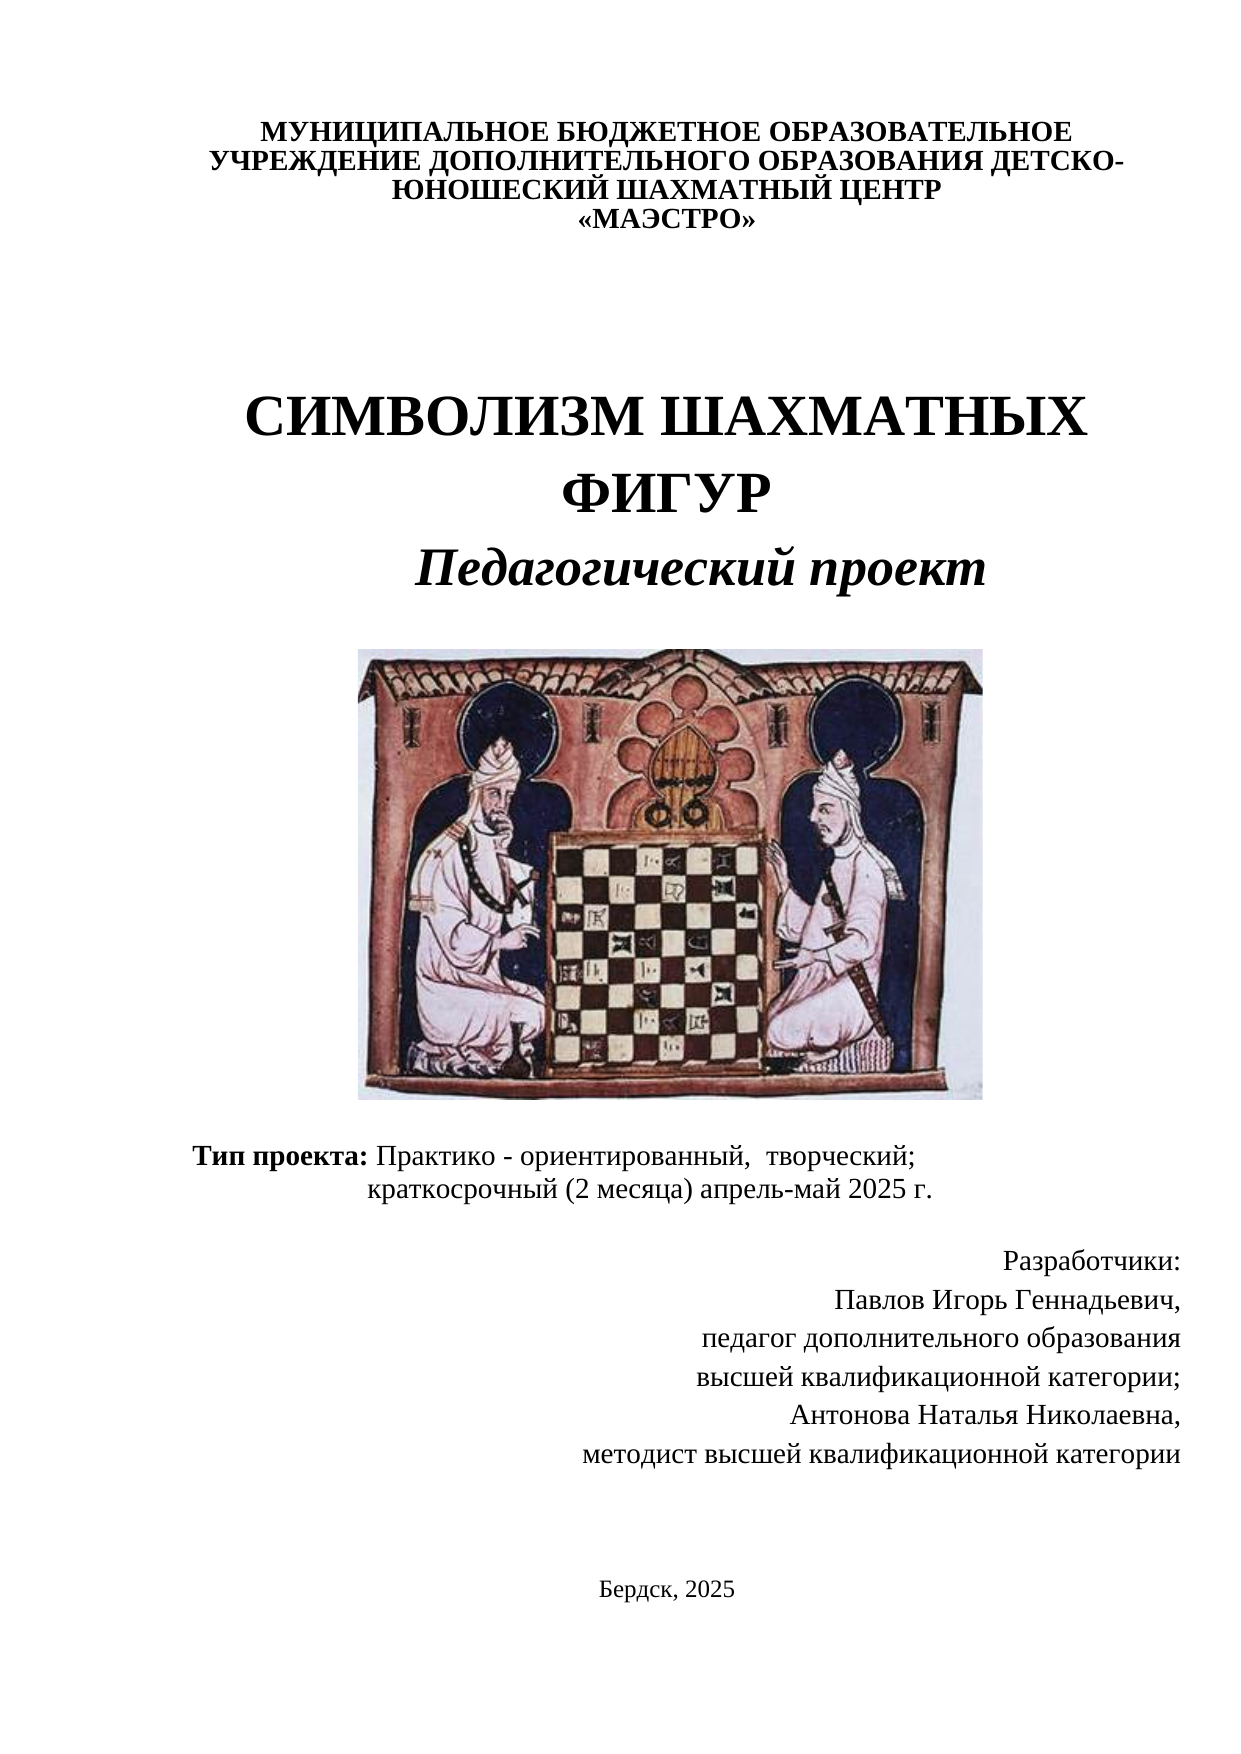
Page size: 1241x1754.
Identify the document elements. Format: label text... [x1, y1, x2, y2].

text Тип проекта: Практико - ориентированный, творческий; [133, 1138, 1181, 1171]
text Павлов Игорь Геннадьевич, [152, 1282, 1181, 1315]
text Антонова Наталья Николаевна, [152, 1397, 1181, 1431]
text Бердск, 2025 [152, 1574, 1181, 1602]
text краткосрочный (2 месяца) апрель-май 2025 г. [133, 1171, 1181, 1205]
text Разработчики: [152, 1243, 1181, 1277]
text «МАЭСТРО» [152, 206, 1181, 235]
text высшей квалификационной категории; [152, 1359, 1181, 1392]
text СИМВОЛИЗМ ШАХМАТНЫХ ФИГУР [152, 381, 1181, 525]
text Педагогический проект [148, 535, 1181, 597]
text педагог дополнительного образования [152, 1320, 1181, 1354]
text методист высшей квалификационной категории [152, 1436, 1181, 1469]
picture [357, 649, 983, 1100]
text МУНИЦИПАЛЬНОЕ БЮДЖЕТНОЕ ОБРАЗОВАТЕЛЬНОЕ УЧРЕЖДЕНИЕ ДОПОЛНИТЕЛЬНОГО ОБРАЗОВАНИЯ ДЕТСКО-ЮНОШЕСКИЙ ШАХМАТНЫЙ ЦЕНТР [152, 118, 1181, 206]
